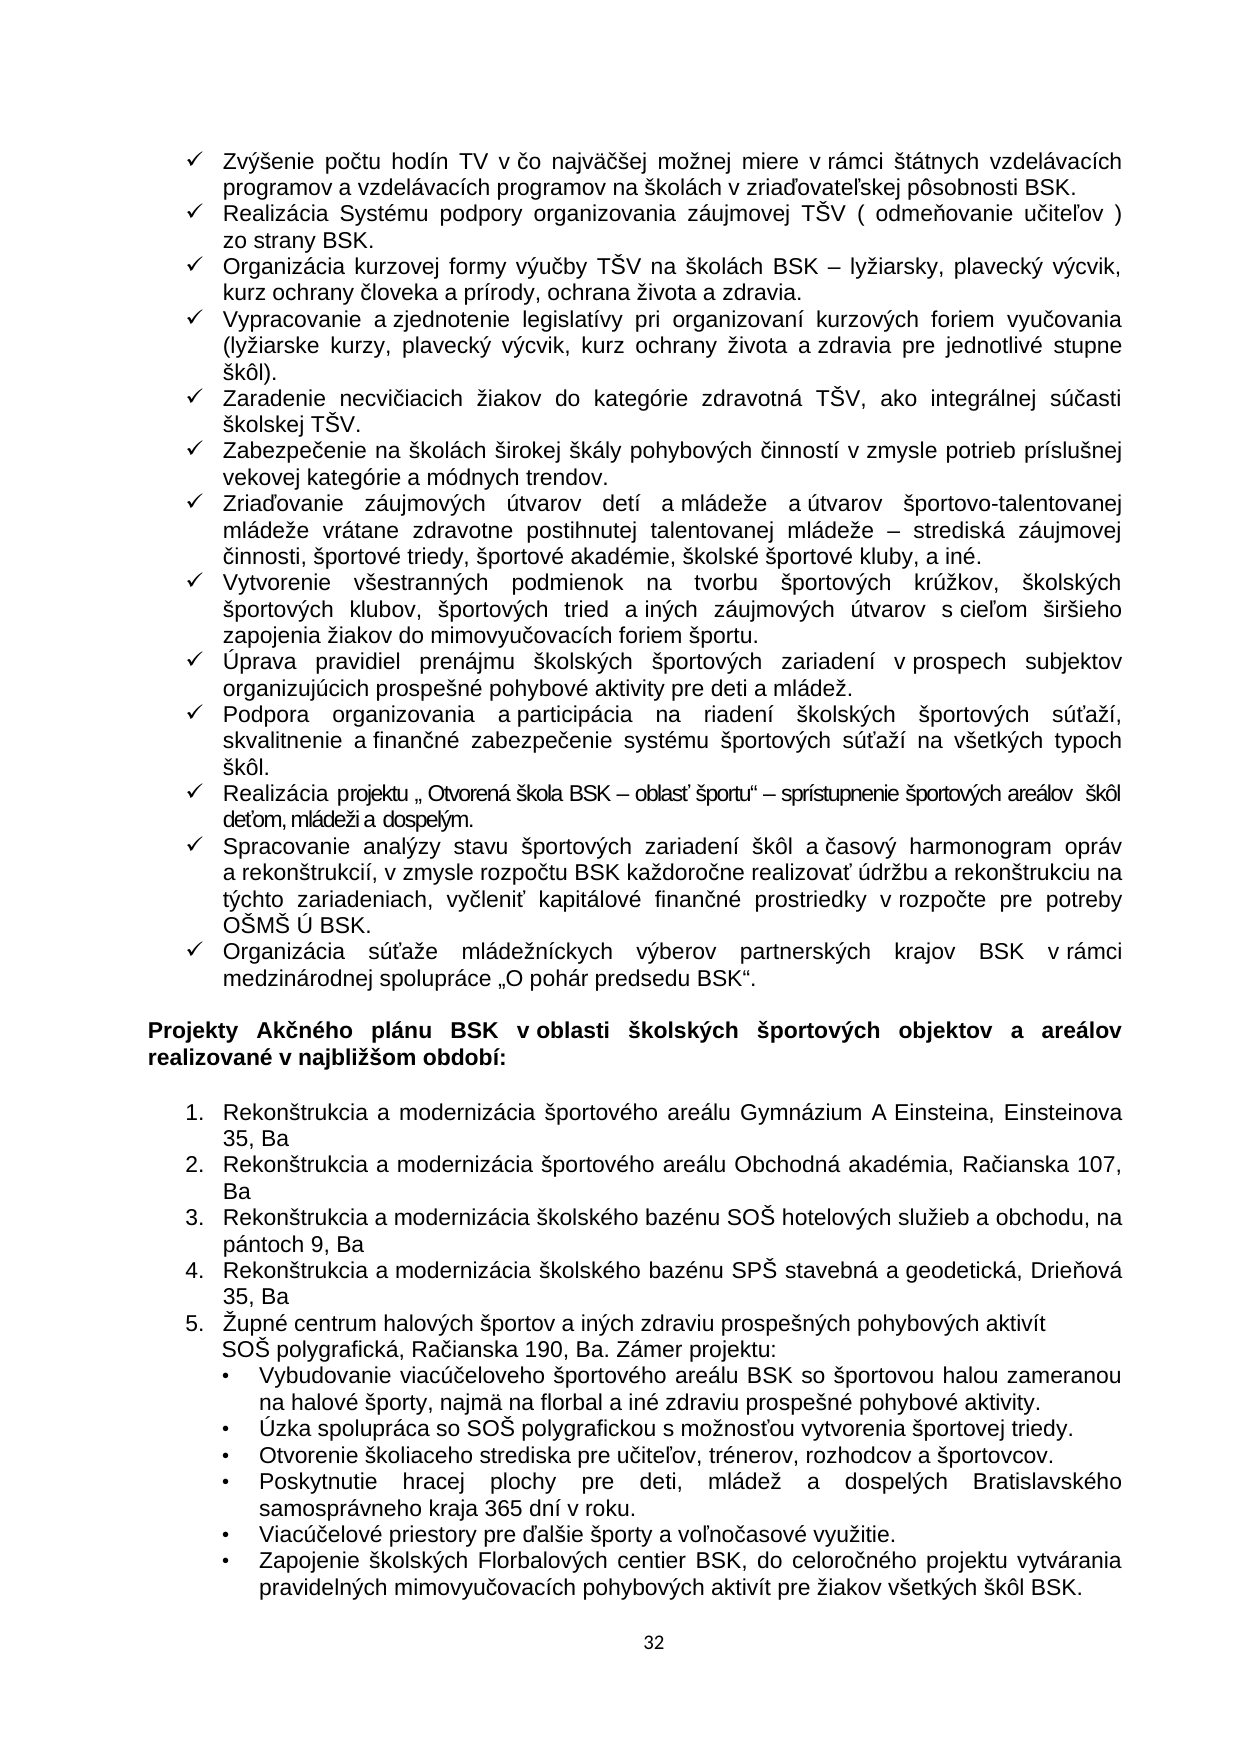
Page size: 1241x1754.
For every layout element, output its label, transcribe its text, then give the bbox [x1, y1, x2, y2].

text SOŠ polygrafická, Račianska 190, Ba. Zámer projektu: [185, 1336, 1122, 1362]
list Rekonštrukcia a modernizácia športového areálu Gymnázium A Einsteina, Einsteinova 35, Ba [185, 1099, 1122, 1151]
text Projekty Akčného plánu BSK v oblasti školských športových objektov a areálov realizované v najbližšom období: [148, 1017, 1122, 1070]
list Realizácia Systému podpory organizovania záujmovej TŠV ( odmeňovanie učiteľov ) zo strany BSK. [185, 200, 1122, 253]
list Realizácia projektu „ Otvorená škola BSK – oblasť športu“ – sprístupnenie športových areálov škôl deťom, mládeži a dospelým. [185, 780, 1122, 833]
list Úzka spolupráca so SOŠ polygrafickou s možnosťou vytvorenia športovej triedy. [221, 1415, 1122, 1442]
list Zaradenie necvičiacich žiakov do kategórie zdravotná TŠV, ako integrálnej súčasti školskej TŠV. [185, 385, 1122, 437]
list Podpora organizovania a participácia na riadení školských športových súťaží, skvalitnenie a finančné zabezpečenie systému športových súťaží na všetkých typoch škôl. [185, 701, 1122, 780]
list Viacúčelové priestory pre ďalšie športy a voľnočasové využitie. [221, 1521, 1122, 1547]
list Zapojenie školských Florbalových centier BSK, do celoročného projektu vytvárania pravidelných mimovyučovacích pohybových aktivít pre žiakov všetkých škôl BSK. [221, 1547, 1122, 1600]
list Zriaďovanie záujmových útvarov detí a mládeže a útvarov športovo-talentovanej mládeže vrátane zdravotne postihnutej talentovanej mládeže – strediská záujmovej činnosti, športové triedy, športové akadémie, školské športové kluby, a iné. [185, 490, 1122, 569]
list Rekonštrukcia a modernizácia športového areálu Obchodná akadémia, Račianska 107, Ba [185, 1151, 1122, 1204]
list Otvorenie školiaceho strediska pre učiteľov, trénerov, rozhodcov a športovcov. [221, 1442, 1122, 1468]
list Zabezpečenie na školách širokej škály pohybových činností v zmysle potrieb príslušnej vekovej kategórie a módnych trendov. [185, 437, 1122, 490]
list Rekonštrukcia a modernizácia školského bazénu SPŠ stavebná a geodetická, Drieňová 35, Ba [185, 1257, 1122, 1309]
list Poskytnutie hracej plochy pre deti, mládež a dospelých Bratislavského samosprávneho kraja 365 dní v roku. [221, 1468, 1122, 1521]
list Organizácia súťaže mládežníckych výberov partnerských krajov BSK v rámci medzinárodnej spolupráce „O pohár predsedu BSK“. [185, 938, 1122, 991]
list Vypracovanie a zjednotenie legislatívy pri organizovaní kurzových foriem vyučovania (lyžiarske kurzy, plavecký výcvik, kurz ochrany života a zdravia pre jednotlivé stupne škôl). [185, 306, 1122, 385]
list Zvýšenie počtu hodín TV v čo najväčšej možnej miere v rámci štátnych vzdelávacích programov a vzdelávacích programov na školách v zriaďovateľskej pôsobnosti BSK. [185, 148, 1122, 200]
list Organizácia kurzovej formy výučby TŠV na školách BSK – lyžiarsky, plavecký výcvik, kurz ochrany človeka a prírody, ochrana života a zdravia. [185, 253, 1122, 306]
list Vybudovanie viacúčeloveho športového areálu BSK so športovou halou zameranou na halové športy, najmä na florbal a iné zdraviu prospešné pohybové aktivity. [221, 1362, 1122, 1415]
list Úprava pravidiel prenájmu školských športových zariadení v prospech subjektov organizujúcich prospešné pohybové aktivity pre deti a mládež. [185, 648, 1122, 701]
list Vytvorenie všestranných podmienok na tvorbu športových krúžkov, školských športových klubov, športových tried a iných záujmových útvarov s cieľom širšieho zapojenia žiakov do mimovyučovacích foriem športu. [185, 569, 1122, 648]
list Spracovanie analýzy stavu športových zariadení škôl a časový harmonogram opráv a rekonštrukcií, v zmysle rozpočtu BSK každoročne realizovať údržbu a rekonštrukciu na týchto zariadeniach, vyčleniť kapitálové finančné prostriedky v rozpočte pre potreby OŠMŠ Ú BSK. [185, 833, 1122, 938]
list Rekonštrukcia a modernizácia školského bazénu SOŠ hotelových služieb a obchodu, na pántoch 9, Ba [185, 1204, 1122, 1257]
list Župné centrum halových športov a iných zdraviu prospešných pohybových aktivít [185, 1309, 1122, 1336]
